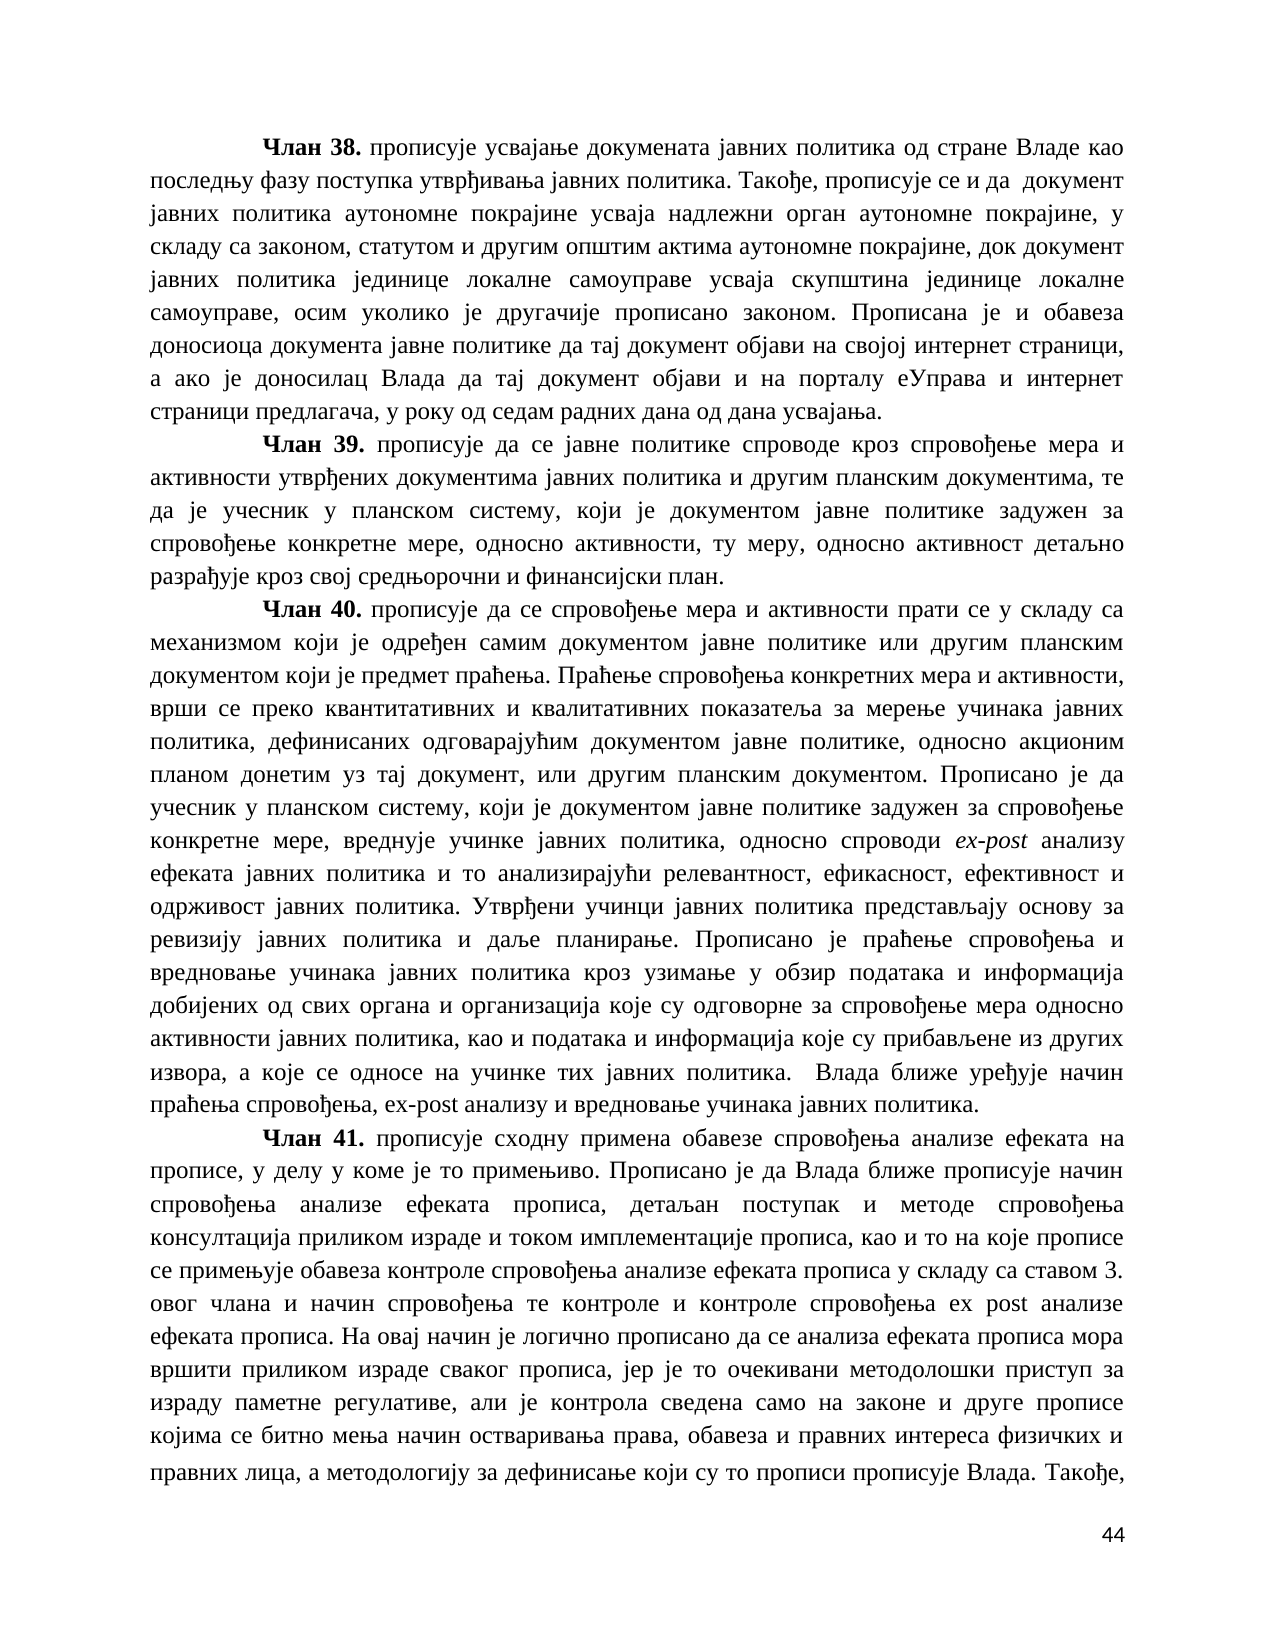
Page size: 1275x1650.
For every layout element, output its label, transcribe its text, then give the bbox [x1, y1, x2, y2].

text Члан 38. прописује усвајање докумената јавних политика од стране Владе као последњу фазу поступка утврђивања јавних политика. Такође, прописује се и да документ јавних политика аутономне покрајине усваја надлежни орган аутономне покрајине, у складу са законом, статутом и другим општим актима аутономне покрајине, док документ јавних политика јединице локалне самоуправе усваја скупштина јединице локалне самоуправе, осим уколико је другачије прописано законом. Прописана је и обавеза доносиоца документа јавне политике да тај документ објави на својој интернет страници, а ако је доносилац Влада да тај документ објави и на порталу еУправа и интернет страници предлагача, у року од седам радних дана од дана усвајања. [150, 132, 1125, 425]
text Члан 39. прописује да се јавне политике спроводе кроз спровођење мера и активности утврђених документима јавних политика и другим планским документима, те да је учесник у планском систему, који је документом јавне политике задужен за спровођење конкретне мере, односно активности, ту меру, односно активност детаљно разрађује кроз свој средњорочни и финансијски план. [150, 429, 1125, 590]
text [150, 1123, 1125, 1488]
text Члан 40. прописује да се спровођење мера и активности прати се у складу са механизмом који је одређен самим документом јавне политике или другим планским документом који је предмет праћења. Праћење спровођења конкретних мера и активности, врши се преко квантитативних и квалитативних показатеља за мерење учинака јавних политика, дефинисаних одговарајућим документом јавне политике, односно акционим планом донетим уз тај документ, или другим планским документом. Прописано је да учесник у планском систему, који је документом јавне политике задужен за спровођење конкретне мере, вреднује учинке јавних политика, односно спроводи ex-post анализу ефеката јавних политика и то анализирајући релевантност, ефикасност, ефективност и одрживост јавних политика. Утврђени учинци јавних политика представљају основу за ревизију јавних политика и даље планирање. Прописано је праћење спровођења и вредновање учинака јавних политика кроз узимање у обзир података и информација добијених од свих органа и организација које су одговорне за спровођење мера односно активности јавних политика, као и података и информација које су прибављене из других извора, а које се односе на учинке тих јавних политика. Влада ближе уређује начин праћења спровођења, ex-post анализу и вредновање учинака јавних политика. [150, 594, 1125, 1118]
